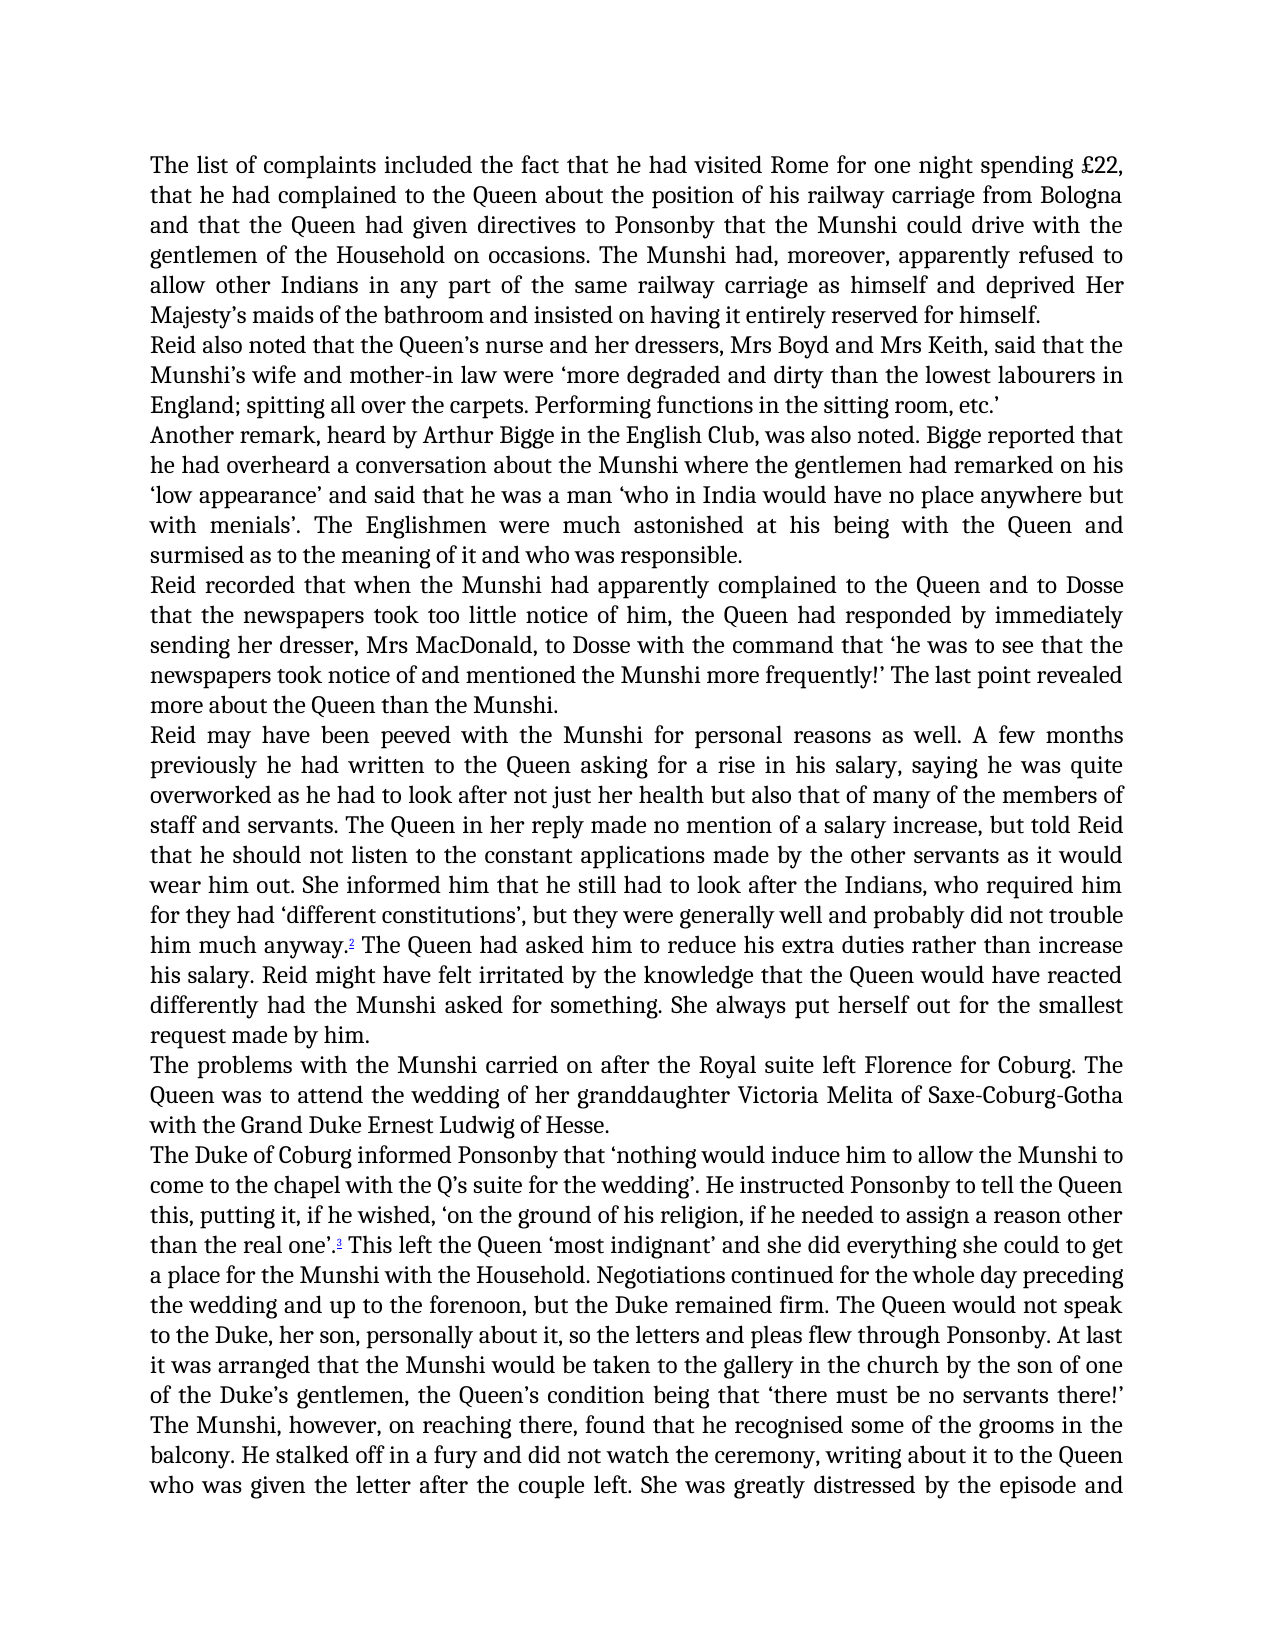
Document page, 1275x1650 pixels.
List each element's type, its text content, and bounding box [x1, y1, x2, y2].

text Another remark, heard by Arthur Bigge in the English Club, was also noted. Bigge reported that he had overheard a conversation about the Munshi where the gentlemen had remarked on his ‘low appearance’ and said that he was a man ‘who in India would have no place anywhere but with menials’. The Englishmen were much astonished at his being with the Queen and surmised as to the meaning of it and who was responsible. [150, 420, 1125, 570]
text The list of complaints included the fact that he had visited Rome for one night spending £22, that he had complained to the Queen about the position of his railway carriage from Bologna and that the Queen had given directives to Ponsonby that the Munshi could drive with the gentlemen of the Household on occasions. The Munshi had, moreover, apparently refused to allow other Indians in any part of the same railway carriage as himself and deprived Her Majesty’s maids of the bathroom and insisted on having it entirely reserved for himself. [150, 150, 1125, 330]
text Reid may have been peeved with the Munshi for personal reasons as well. A few months previously he had written to the Queen asking for a rise in his salary, saying he was quite overworked as he had to look after not just her health but also that of many of the members of staff and servants. The Queen in her reply made no mention of a salary increase, but told Reid that he should not listen to the constant applications made by the other servants as it would wear him out. She informed him that he still had to look after the Indians, who required him for they had ‘different constitutions’, but they were generally well and probably did not trouble him much anyway.2 The Queen had asked him to reduce his extra duties rather than increase his salary. Reid might have felt irritated by the knowledge that the Queen would have reacted differently had the Munshi asked for something. She always put herself out for the smallest request made by him. [150, 720, 1125, 1050]
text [150, 1140, 1125, 1500]
text Reid recorded that when the Munshi had apparently complained to the Queen and to Dosse that the newspapers took too little notice of him, the Queen had responded by immediately sending her dresser, Mrs MacDonald, to Dosse with the command that ‘he was to see that the newspapers took notice of and mentioned the Munshi more frequently!’ The last point revealed more about the Queen than the Munshi. [150, 570, 1125, 720]
text Reid also noted that the Queen’s nurse and her dressers, Mrs Boyd and Mrs Keith, said that the Munshi’s wife and mother-in law were ‘more degraded and dirty than the lowest labourers in England; spitting all over the carpets. Performing functions in the sitting room, etc.’ [150, 330, 1125, 420]
text The problems with the Munshi carried on after the Royal suite left Florence for Coburg. The Queen was to attend the wedding of her granddaughter Victoria Melita of Saxe-Coburg-Gotha with the Grand Duke Ernest Ludwig of Hesse. [150, 1050, 1125, 1140]
